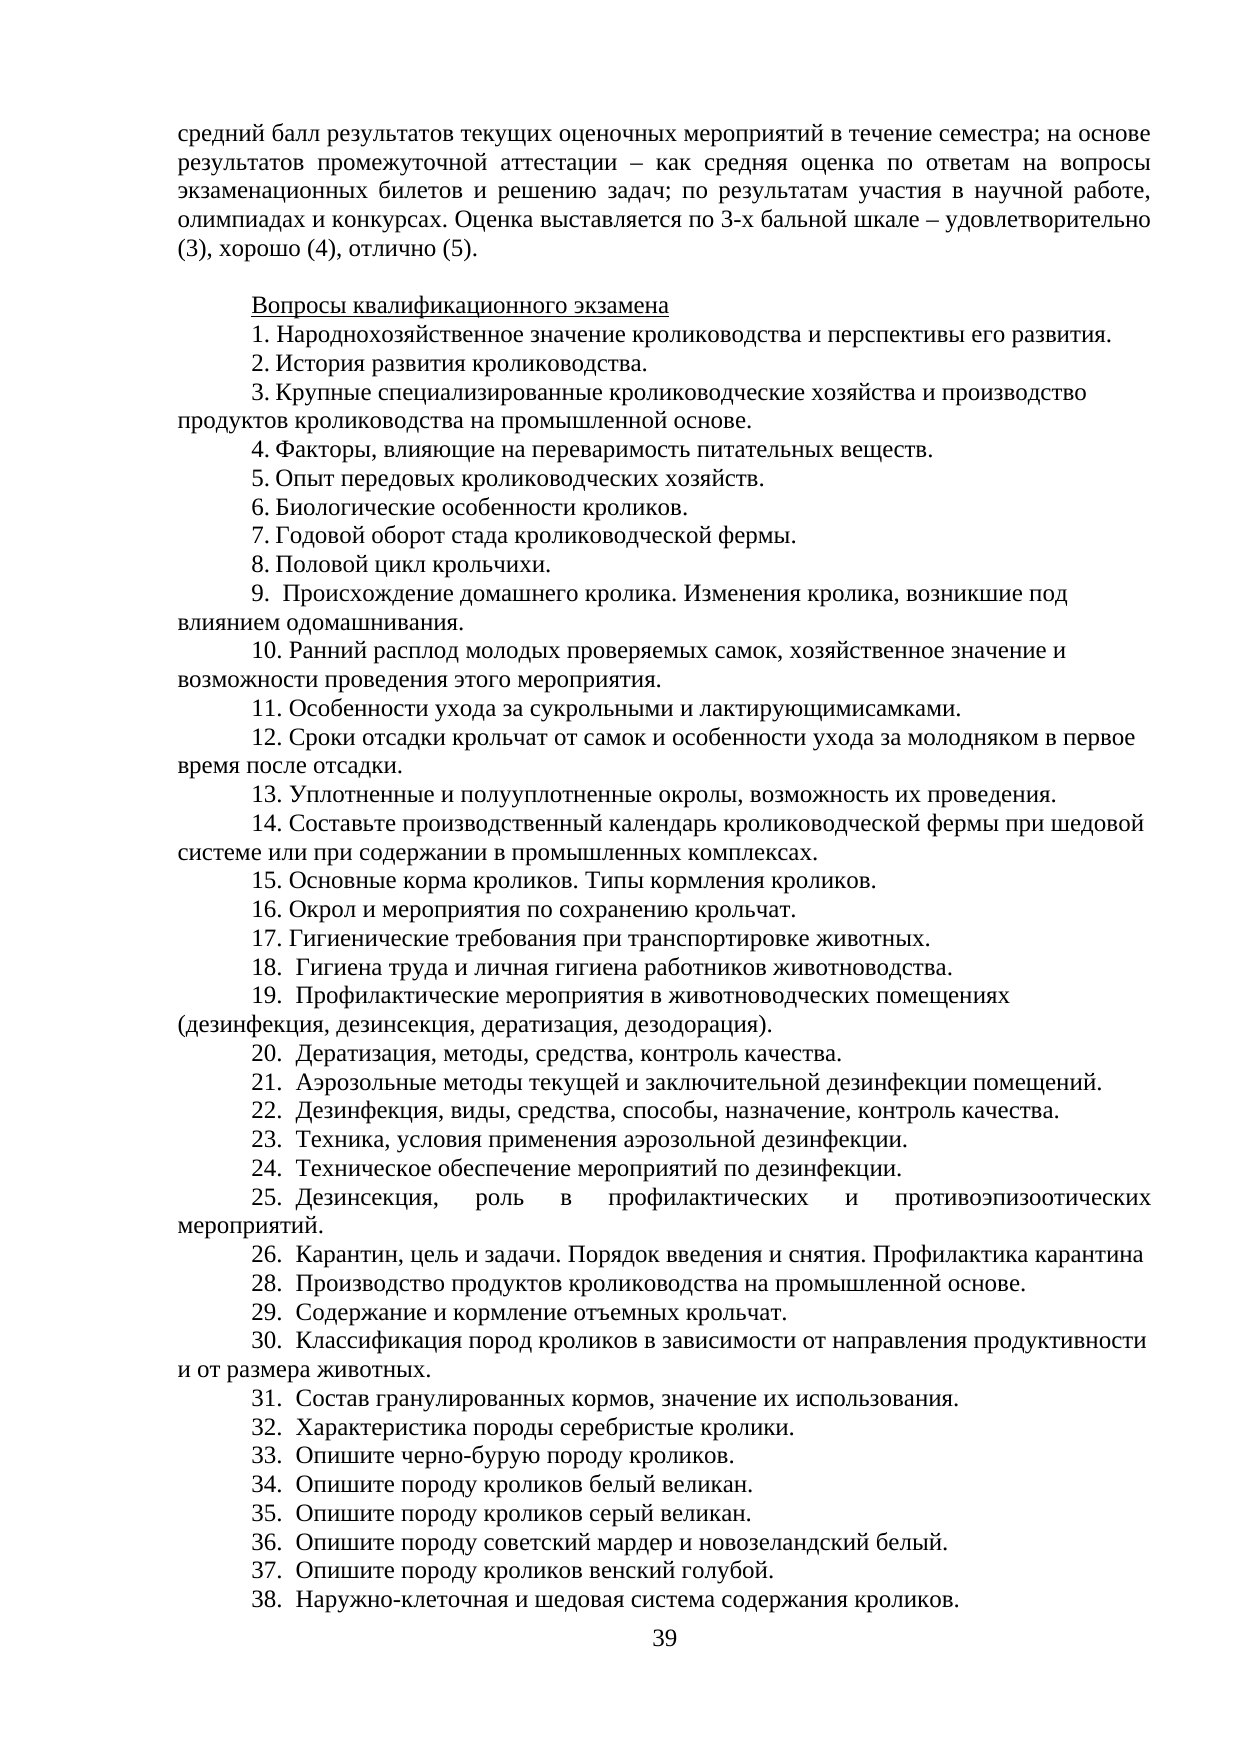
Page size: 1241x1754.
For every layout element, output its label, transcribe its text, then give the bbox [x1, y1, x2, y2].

list Годовой оборот стада кролиководческой фермы. [177, 521, 1160, 549]
list История развития кролиководства. [177, 348, 1160, 377]
list Дератизация, методы, средства, контроль качества. [177, 1038, 1152, 1067]
list Техника, условия применения аэрозольной дезинфекции. [177, 1124, 1152, 1153]
list Опишите породу кроликов белый великан. [177, 1469, 1160, 1498]
text 15. Основные корма кроликов. Типы кормления кроликов. [177, 866, 1160, 894]
text 1. Народнохозяйственное значение кролиководства и перспективы его развития. [177, 319, 1160, 348]
list Биологические особенности кроликов. [177, 492, 1160, 521]
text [177, 118, 1152, 262]
list Факторы, влияющие на переваримость питательных веществ. [177, 434, 1160, 463]
list Состав гранулированных кормов, значение их использования. [177, 1383, 1160, 1412]
text Вопросы квалификационного экзамена [177, 291, 1152, 319]
list Дезинсекция, роль в профилактических и противоэпизоотических мероприятий. [177, 1182, 1152, 1239]
text 16. Окрол и мероприятия по сохранению крольчат. [177, 894, 1160, 923]
list Характеристика породы серебристые кролики. [177, 1412, 1160, 1441]
list Содержание и кормление отъемных крольчат. [177, 1297, 1160, 1326]
text 9. Происхождение домашнего кролика. Изменения кролика, возникшие под влиянием одомашнивания. [177, 578, 1160, 636]
list Половой цикл крольчихи. [177, 549, 1160, 578]
list Опишите породу кроликов венский голубой. [177, 1556, 1160, 1584]
list Классификация пород кроликов в зависимости от направления продуктивности и от размера животных. [177, 1326, 1160, 1383]
list Дезинфекция, виды, средства, способы, назначение, контроль качества. [177, 1096, 1152, 1124]
list Опишите породу советский мардер и новозеландский белый. [177, 1527, 1160, 1556]
list Производство продуктов кролиководства на промышленной основе. [177, 1268, 1160, 1297]
list Аэрозольные методы текущей и заключительной дезинфекции помещений. [177, 1067, 1152, 1096]
list Наружно-клеточная и шедовая система содержания кроликов. [177, 1584, 1160, 1613]
text 17. Гигиенические требования при транспортировке животных. [177, 923, 1152, 952]
text 12. Сроки отсадки крольчат от самок и особенности ухода за молодняком в первое время после отсадки. [177, 722, 1160, 779]
list Карантин, цель и задачи. Порядок введения и снятия. Профилактика карантина [177, 1239, 1152, 1268]
list Опишите породу кроликов серый великан. [177, 1498, 1160, 1527]
text 14. Составьте производственный календарь кролиководческой фермы при шедовой системе или при содержании в промышленных комплексах. [177, 808, 1160, 866]
list Крупные специализированные кролиководческие хозяйства и производство продуктов кролиководства на промышленной основе. [177, 377, 1160, 434]
list Гигиена труда и личная гигиена работников животноводства. [177, 952, 1152, 981]
list Опыт передовых кролиководческих хозяйств. [177, 463, 1160, 492]
list Опишите черно-бурую породу кроликов. [177, 1441, 1160, 1469]
list Техническое обеспечение мероприятий по дезинфекции. [177, 1153, 1152, 1182]
text 10. Ранний расплод молодых проверяемых самок, хозяйственное значение и возможности проведения этого мероприятия. [177, 636, 1160, 693]
list Профилактические мероприятия в животноводческих помещениях (дезинфекция, дезинсекция, дератизация, дезодорация). [177, 981, 1152, 1038]
text 13. Уплотненные и полууплотненные окролы, возможность их проведения. [177, 779, 1160, 808]
text 11. Особенности ухода за сукрольными и лактирующимисамками. [177, 693, 1160, 722]
